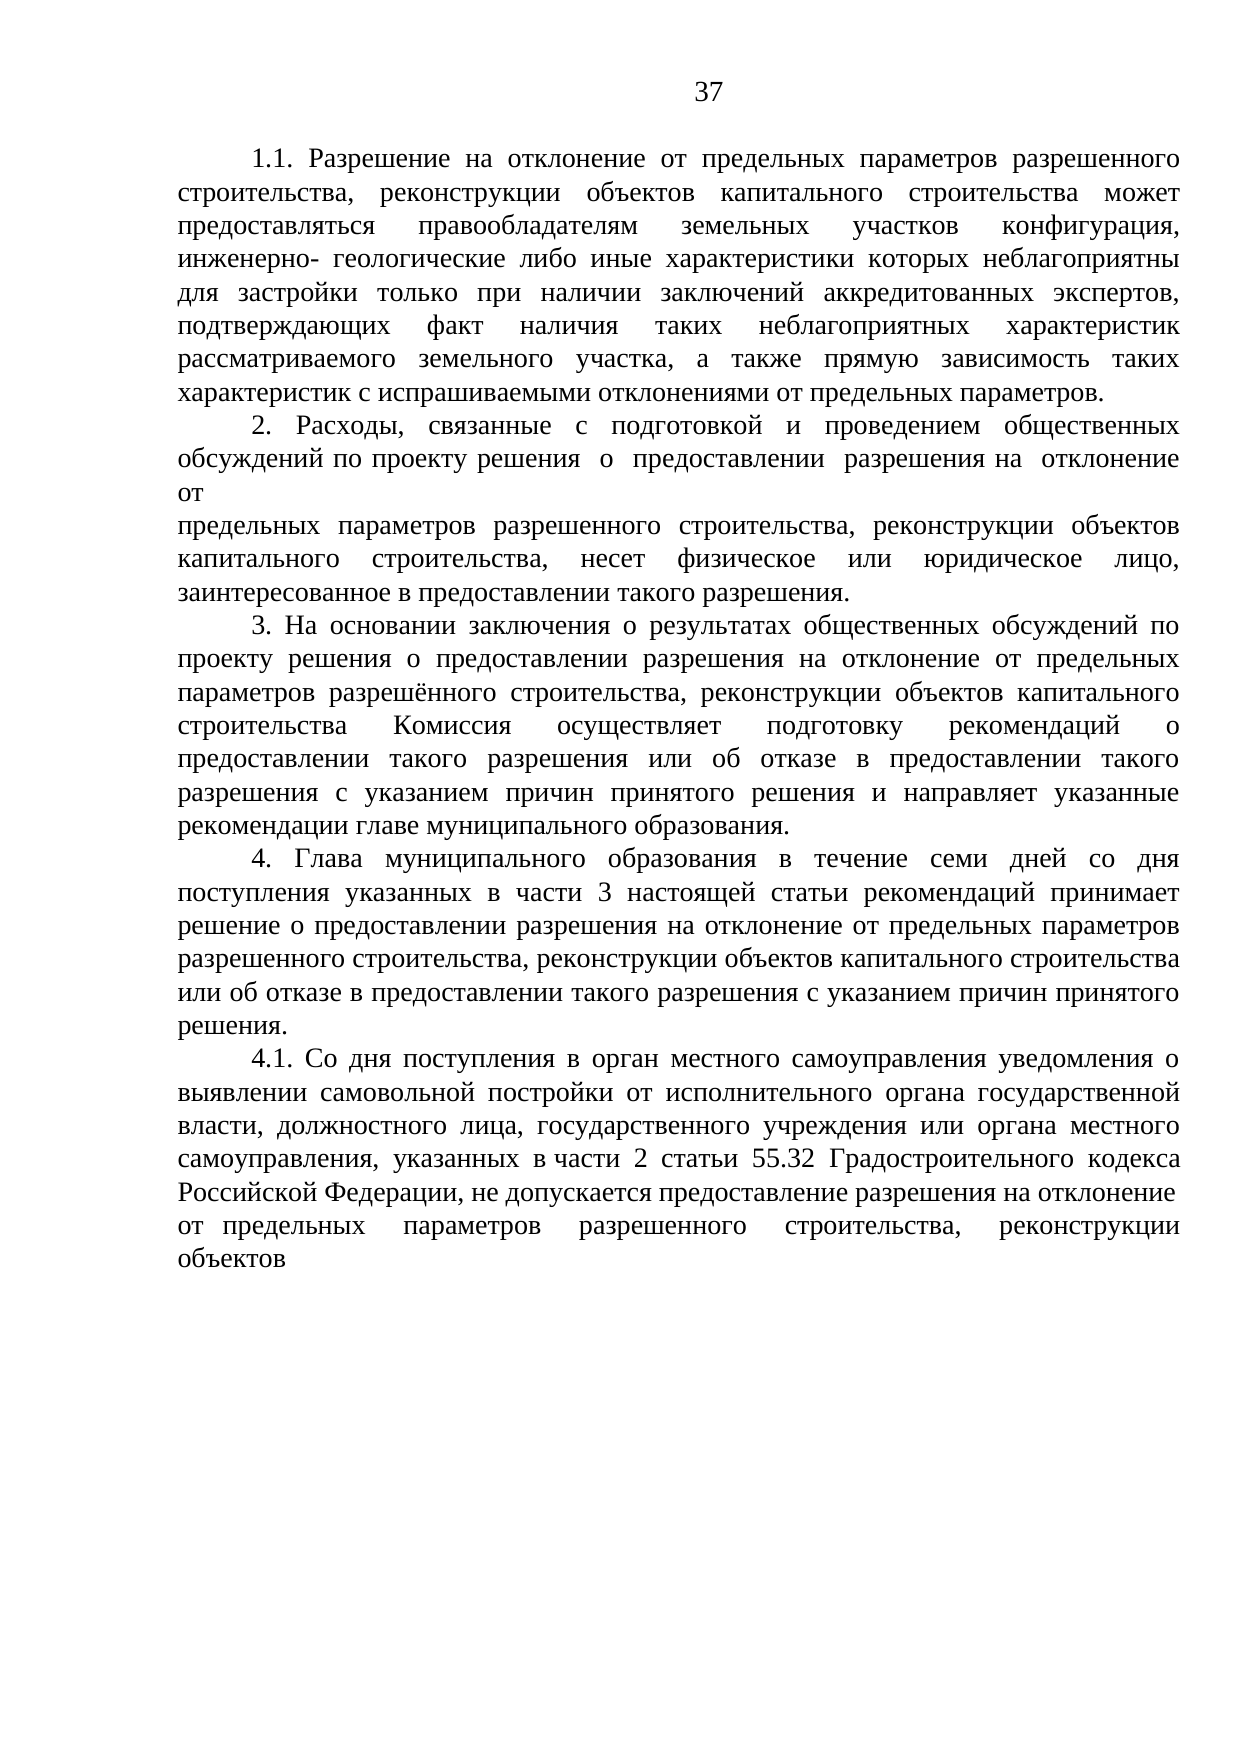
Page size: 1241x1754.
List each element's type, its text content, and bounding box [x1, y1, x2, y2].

text 3. На основании заключения о результатах общественных обсуждений по проекту решения о предоставлении разрешения на отклонение от предельных параметров разрешённого строительства, реконструкции объектов капитального строительства Комиссия осуществляет подготовку рекомендаций о предоставлении такого разрешения или об отказе в предоставлении такого разрешения с указанием причин принятого решения и направляет указанные рекомендации главе муниципального образования. [177, 608, 1181, 841]
text от предельных параметров разрешенного строительства, реконструкции объектов [177, 1208, 1181, 1274]
text 1.1. Разрешение на отклонение от предельных параметров разрешенного строительства, реконструкции объектов капитального строительства может предоставляться правообладателям земельных участков конфигурация, инженерно- геологические либо иные характеристики которых неблагоприятны для застройки только при наличии заключений аккредитованных экспертов, подтверждающих факт наличия таких неблагоприятных характеристик рассматриваемого земельного участка, а также прямую зависимость таких характеристик с испрашиваемыми отклонениями от предельных параметров. [177, 141, 1181, 408]
text 4.1. Со дня поступления в орган местного самоуправления уведомления о выявлении самовольной постройки от исполнительного органа государственной власти, должностного лица, государственного учреждения или органа местного самоуправления, указанных в части 2 статьи 55.32 Градостроительного кодекса Российской Федерации, не допускается предоставление разрешения на отклонение [177, 1041, 1181, 1208]
text 2. Расходы, связанные с подготовкой и проведением общественных обсуждений по проекту решения о предоставлении разрешения на отклонение от [177, 408, 1181, 508]
text предельных параметров разрешенного строительства, реконструкции объектов капитального строительства, несет физическое или юридическое лицо, заинтересованное в предоставлении такого разрешения. [177, 508, 1181, 608]
text 4. Глава муниципального образования в течение семи дней со дня поступления указанных в части 3 настоящей статьи рекомендаций принимает решение о предоставлении разрешения на отклонение от предельных параметров разрешенного строительства, реконструкции объектов капитального строительства или об отказе в предоставлении такого разрешения с указанием причин принятого решения. [177, 841, 1181, 1041]
